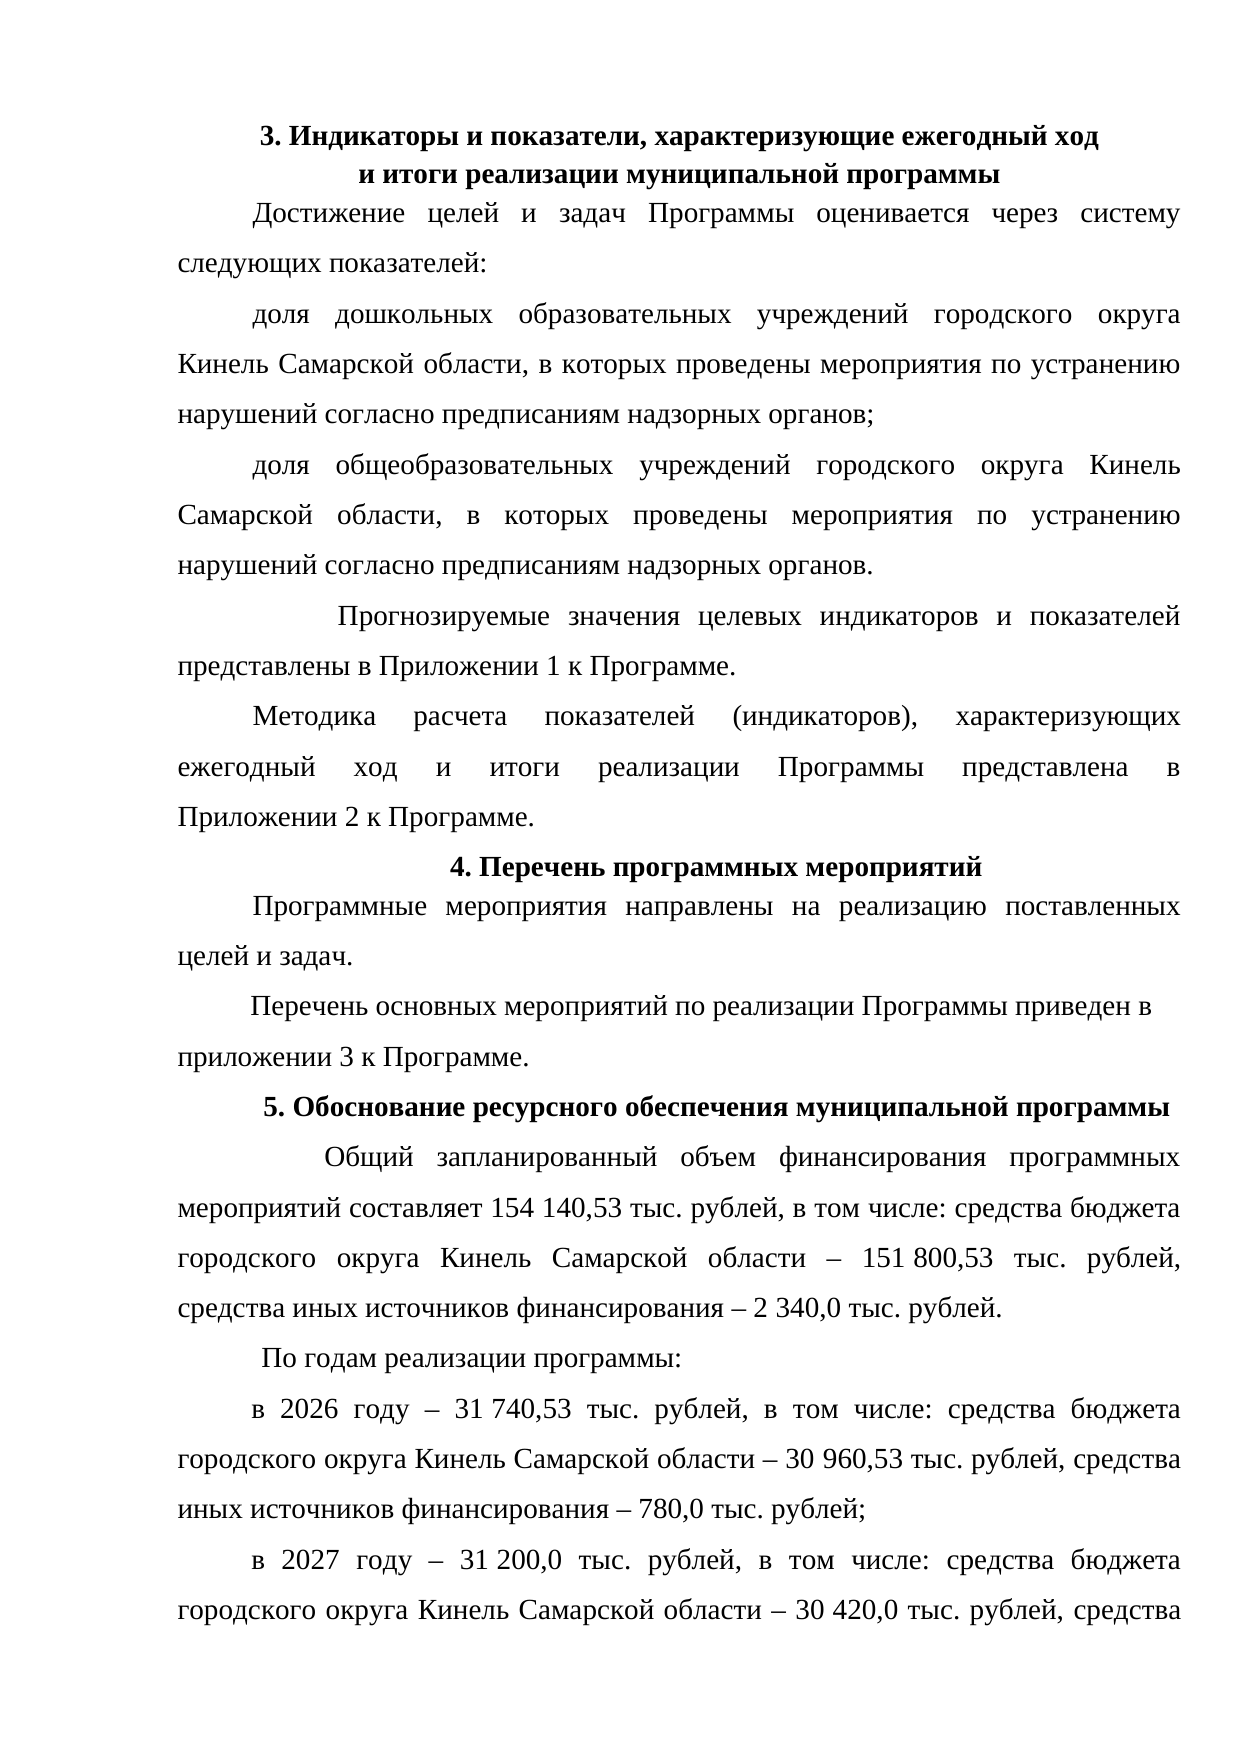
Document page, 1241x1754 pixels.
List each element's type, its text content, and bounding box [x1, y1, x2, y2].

title 4. Перечень программных мероприятий [177, 849, 1181, 883]
text в 2026 году – 31 740,53 тыс. рублей, в том числе: средства бюджета городского округа Кинель Самарской области – 30 960,53 тыс. рублей, средства иных источников финансирования – 780,0 тыс. рублей; [177, 1391, 1181, 1525]
text Программные мероприятия направлены на реализацию поставленных целей и задач. [177, 888, 1181, 972]
text Прогнозируемые значения целевых индикаторов и показателей представлены в Приложении 1 к Программе. [177, 598, 1181, 682]
text Достижение целей и задач Программы оценивается через систему следующих показателей: [177, 195, 1181, 279]
text 3. Индикаторы и показатели, характеризующие ежегодный ход [177, 118, 1181, 152]
text Общий запланированный объем финансирования программных мероприятий составляет 154 140,53 тыс. рублей, в том числе: средства бюджета городского округа Кинель Самарской области – 151 800,53 тыс. рублей, средства иных источников финансирования – 2 340,0 тыс. рублей. [177, 1139, 1181, 1324]
text и итоги реализации муниципальной программы [177, 157, 1181, 190]
text По годам реализации программы: [177, 1341, 1181, 1374]
text Перечень основных мероприятий по реализации Программы приведен в приложении 3 к Программе. [177, 988, 1181, 1072]
text 5. Обоснование ресурсного обеспечения муниципальной программы [252, 1089, 1181, 1123]
text доля дошкольных образовательных учреждений городского округа Кинель Самарской области, в которых проведены мероприятия по устранению нарушений согласно предписаниям надзорных органов; [177, 296, 1181, 430]
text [177, 1542, 1181, 1626]
text доля общеобразовательных учреждений городского округа Кинель Самарской области, в которых проведены мероприятия по устранению нарушений согласно предписаниям надзорных органов. [177, 447, 1181, 581]
text Методика расчета показателей (индикаторов), характеризующих ежегодный ход и итоги реализации Программы представлена в Приложении 2 к Программе. [177, 698, 1181, 832]
